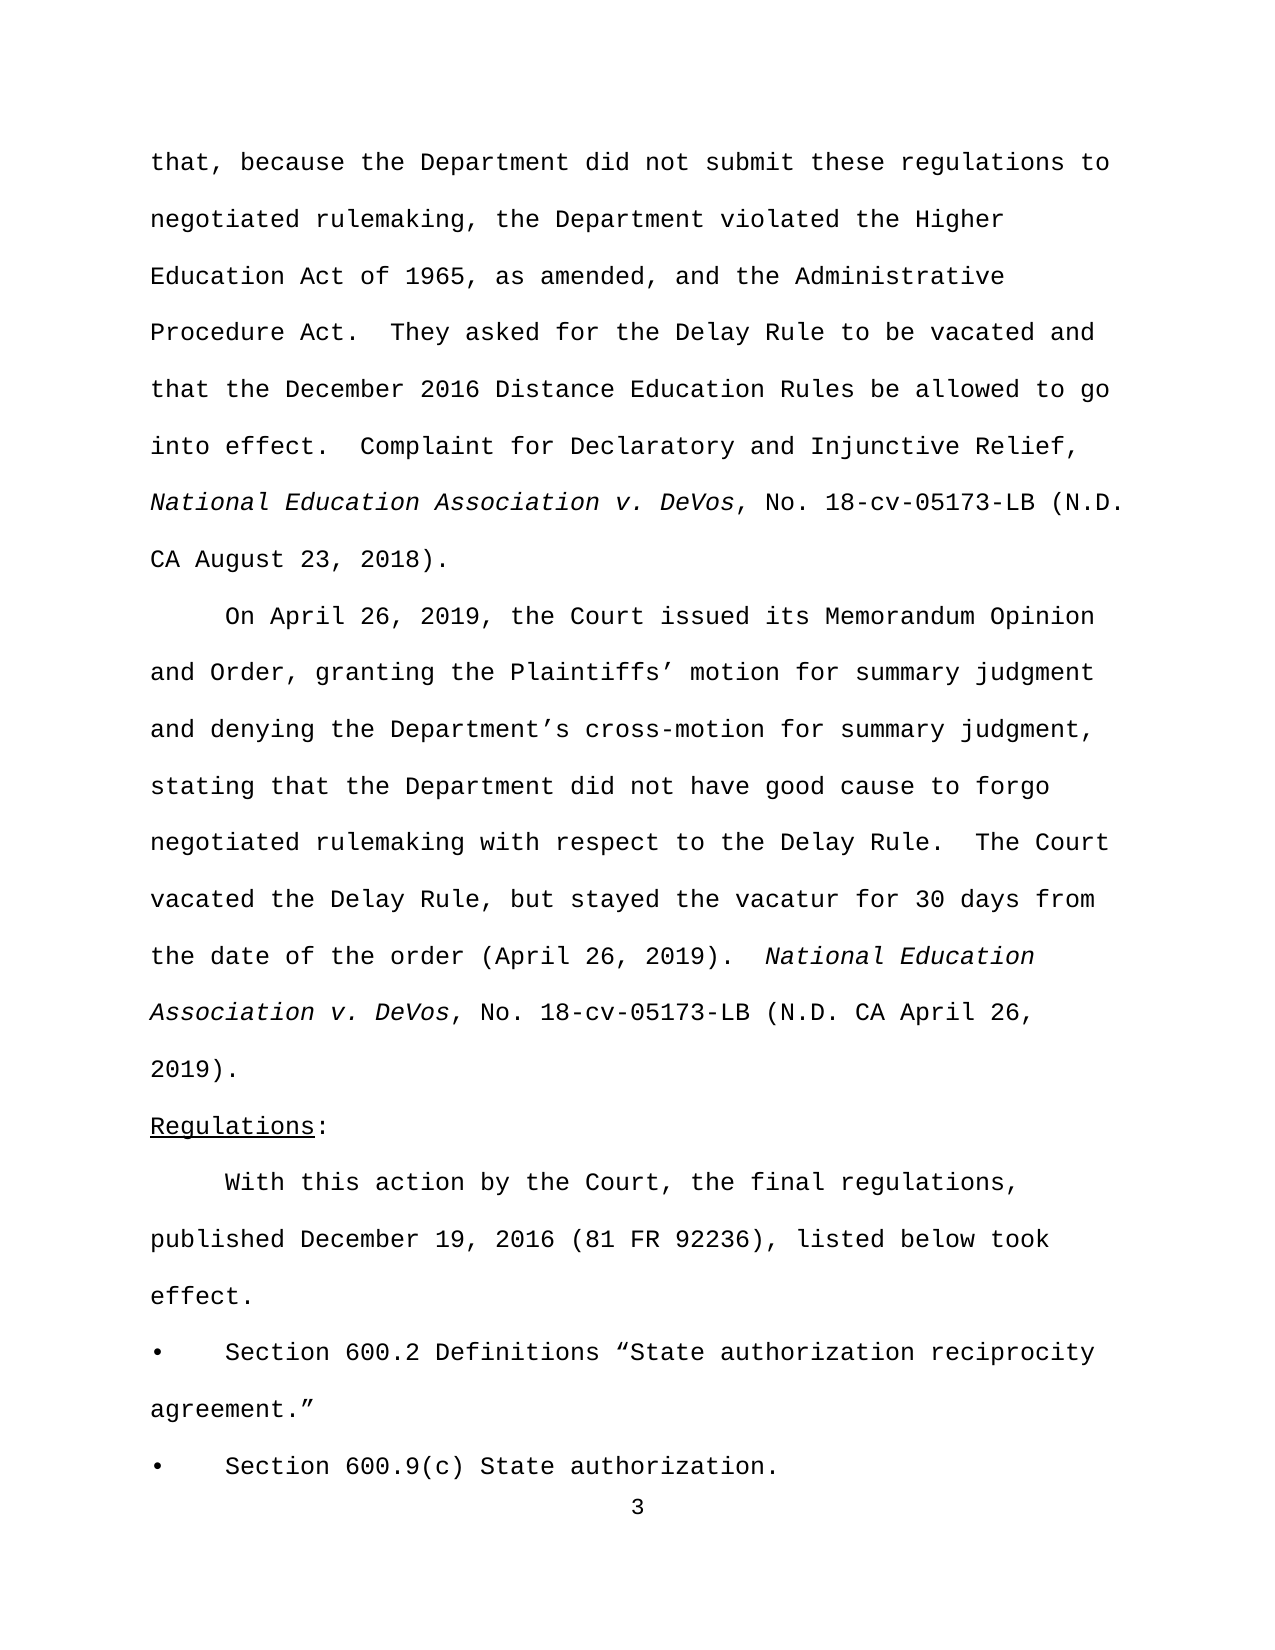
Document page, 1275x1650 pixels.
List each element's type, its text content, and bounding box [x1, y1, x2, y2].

text On April 26, 2019, the Court issued its Memorandum Opinion and Order, granting the Plaintiffs’ motion for summary judgment and denying the Department’s cross-motion for summary judgment, stating that the Department did not have good cause to forgo negotiated rulemaking with respect to the Delay Rule. The Court vacated the Delay Rule, but stayed the vacatur for 30 days from the date of the order (April 26, 2019). National Education Association v. DeVos, No. 18-cv-05173-LB (N.D. CA April 26, 2019). [150, 603, 1125, 1085]
text Regulations: [150, 1113, 1125, 1142]
text • Section 600.9(c) State authorization. [150, 1453, 1125, 1482]
text • Section 600.2 Definitions “State authorization reciprocity agreement.” [150, 1340, 1125, 1425]
text With this action by the Court, the final regulations, published December 19, 2016 (81 FR 92236), listed below took effect. [150, 1170, 1125, 1312]
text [150, 150, 1125, 575]
